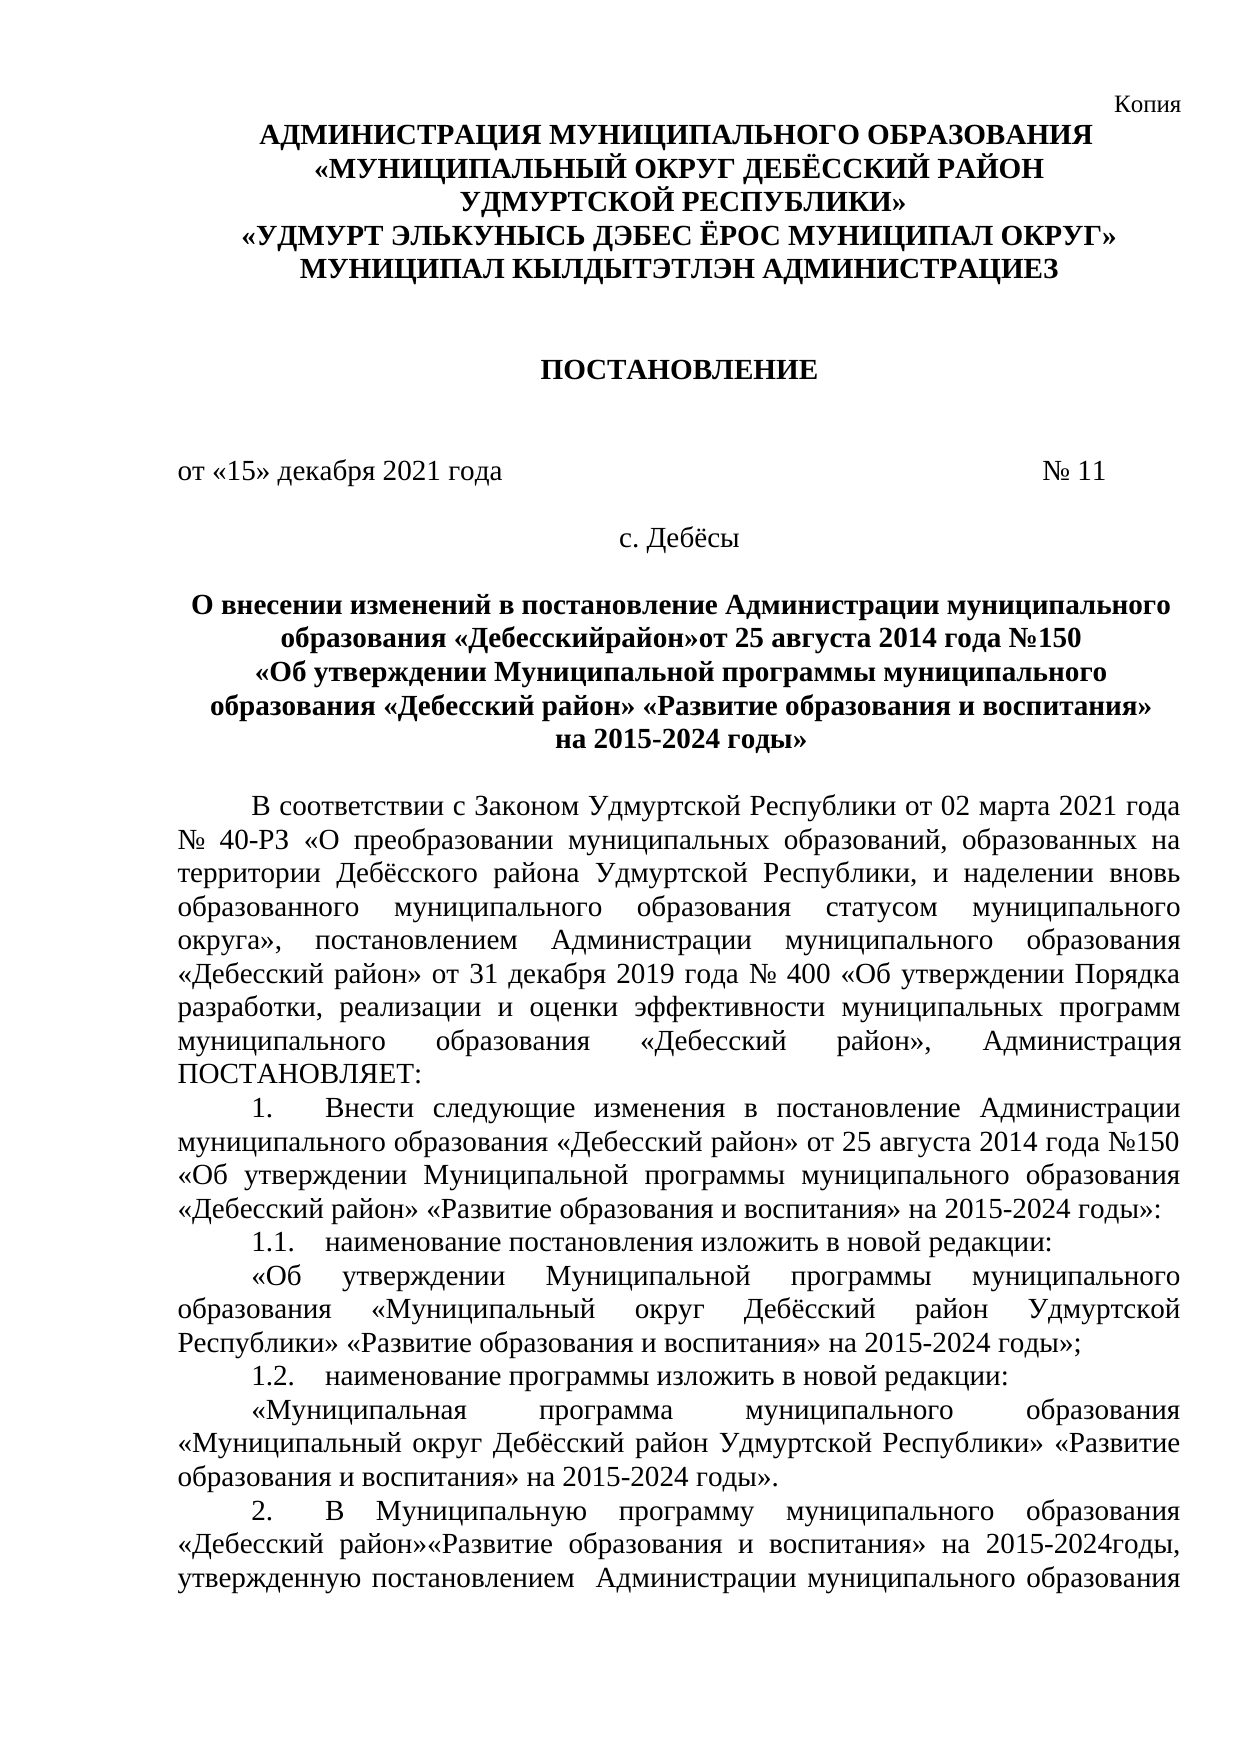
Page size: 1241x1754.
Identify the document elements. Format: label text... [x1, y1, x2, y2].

title наименование постановления изложить в новой редакции: [177, 1224, 1181, 1258]
text от «15» декабря 2021 года № 11 [177, 453, 1181, 486]
title «Об утверждении Муниципальной программы муниципального образования «Муниципальный округ Дебёсский район Удмуртской Республики» «Развитие образования и воспитания» на 2015-2024 годы»; [177, 1258, 1181, 1358]
text «УДМУРТ ЭЛЬКУНЫСЬ ДЭБЕС ЁРОС МУНИЦИПАЛ ОКРУГ» [177, 218, 1181, 252]
text «МУНИЦИПАЛЬНЫЙ ОКРУГ ДЕБЁССКИЙ РАЙОН [177, 151, 1181, 184]
text АДМИНИСТРАЦИЯ МУНИЦИПАЛЬНОГО ОБРАЗОВАНИЯ [171, 117, 1181, 151]
text с. Дебёсы [177, 520, 1181, 553]
text ПОСТАНОВЛЕНИЕ [177, 352, 1181, 386]
table_header О внесении изменений в постановление Администрации муниципального образования «Дебесскийрайон»от 25 августа 2014 года №150 «Об утверждении Муниципальной программы муниципального образования «Дебесский район» «Развитие образования и воспитания» на 2015-2024 годы» [166, 587, 1196, 755]
title Внести следующие изменения в постановление Администрации муниципального образования «Дебесский район» от 25 августа 2014 года №150 «Об утверждении Муниципальной программы муниципального образования «Дебесский район» «Развитие образования и воспитания» на 2015-2024 годы»: [177, 1090, 1181, 1224]
title «Муниципальная программа муниципального образования «Муниципальный округ Дебёсский район Удмуртской Республики» «Развитие образования и воспитания» на 2015-2024 годы». [177, 1392, 1181, 1493]
text МУНИЦИПАЛ КЫЛДЫТЭТЛЭН АДМИНИСТРАЦИЕЗ [126, 252, 1181, 285]
text Копия [171, 89, 1181, 117]
text УДМУРТСКОЙ РЕСПУБЛИКИ» [177, 184, 1181, 218]
text В соответствии с Законом Удмуртской Республики от 02 марта 2021 года № 40-РЗ «О преобразовании муниципальных образований, образованных на территории Дебёсского района Удмуртской Республики, и наделении вновь образованного муниципального образования статусом муниципального округа», постановлением Администрации муниципального образования «Дебесский район» от 31 декабря 2019 года № 400 «Об утверждении Порядка разработки, реализации и оценки эффективности муниципальных программ муниципального образования «Дебесский район», Администрация ПОСТАНОВЛЯЕТ: [177, 788, 1181, 1090]
title наименование программы изложить в новой редакции: [177, 1358, 1181, 1392]
